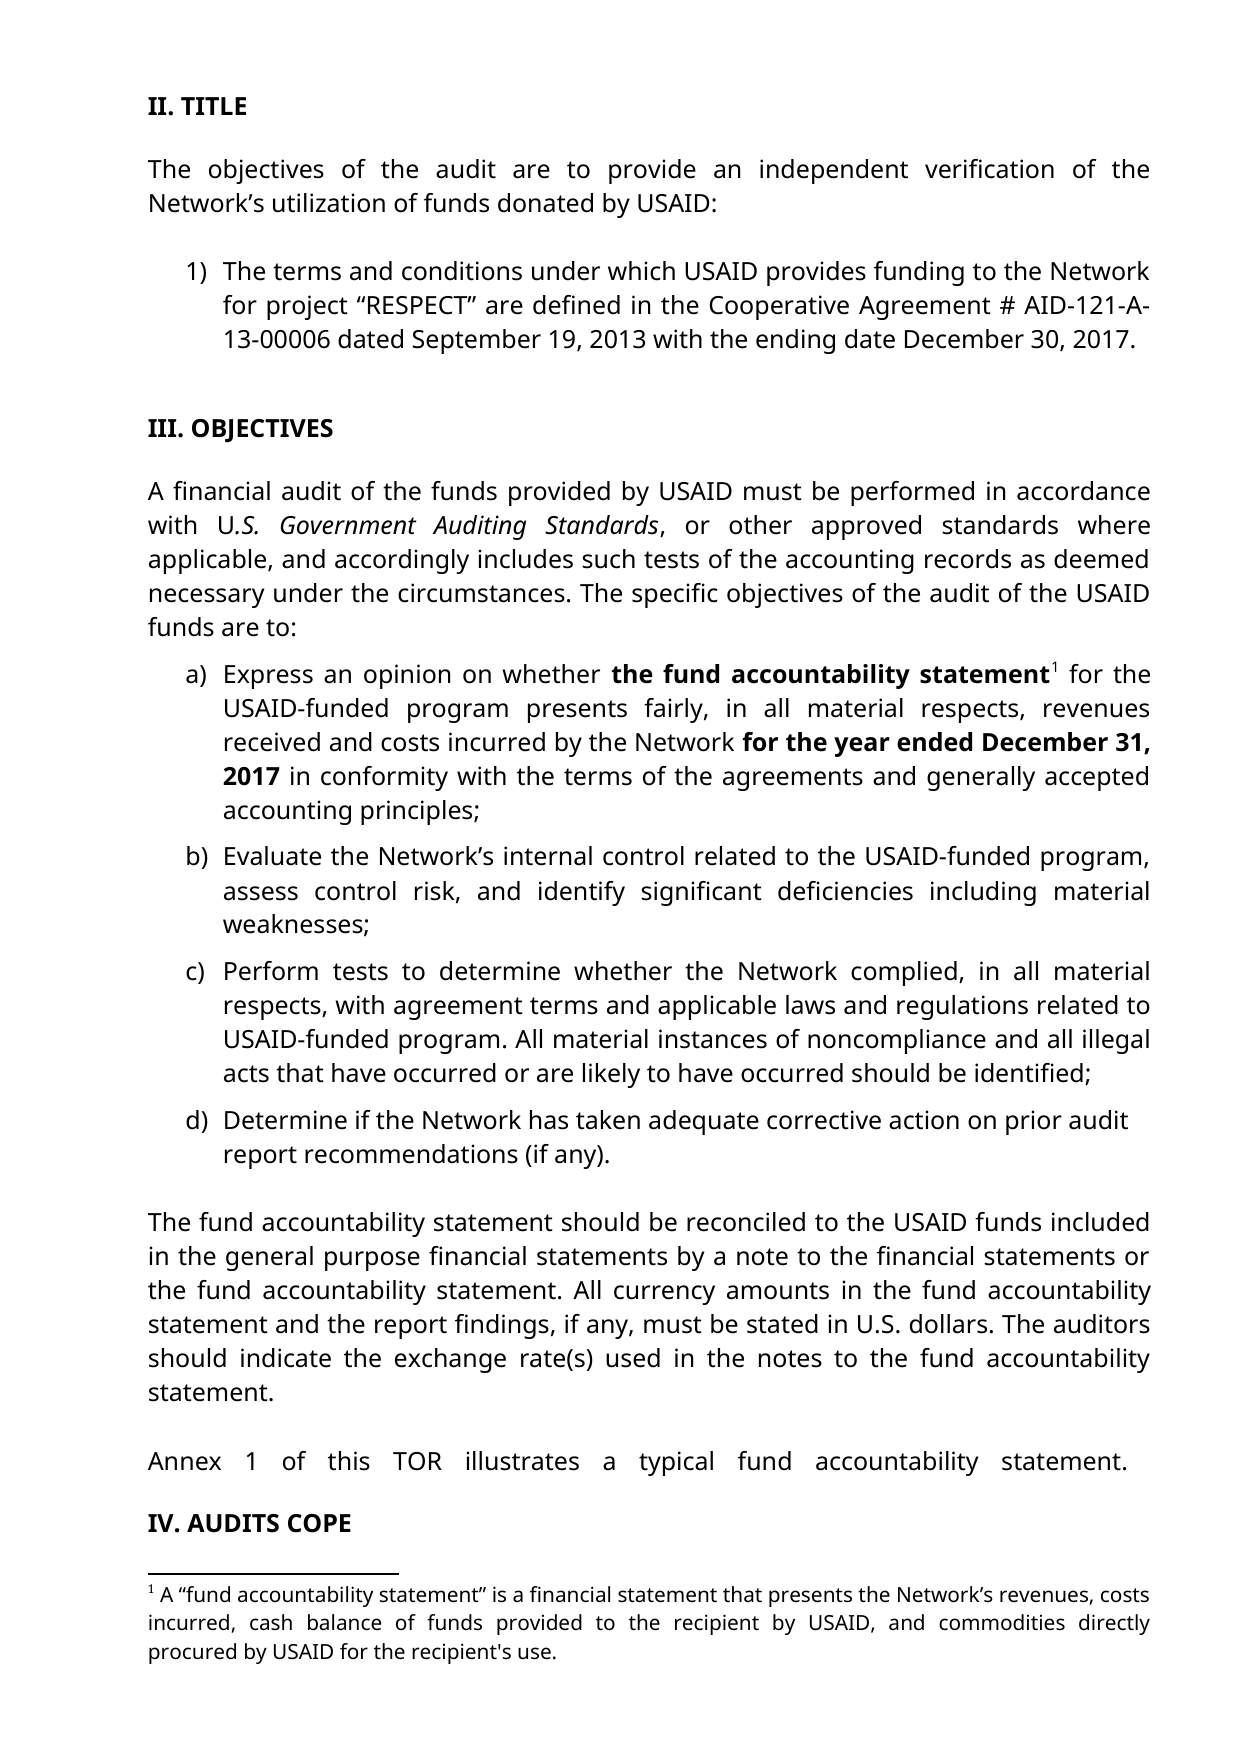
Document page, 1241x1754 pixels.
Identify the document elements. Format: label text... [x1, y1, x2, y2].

list Express an opinion on whether the fund accountability statement for the USAID-funded program presents fairly, in all material respects, revenues received and costs incurred by the Network for the year ended December 31, 2017 in conformity with the terms of the agreements and generally accepted accounting principles; [185, 656, 1152, 827]
list The terms and conditions under which USAID provides funding to the Network for project “RESPECT” are defined in the Cooperative Agreement # AID-121-A-13-00006 dated September 19, 2013 with the ending date December 30, 2017. [185, 253, 1152, 356]
list Determine if the Network has taken adequate corrective action on prior audit report recommendations (if any). [185, 1102, 1152, 1171]
text The fund accountability statement should be reconciled to the USAID funds included in the general purpose financial statements by a note to the financial statements or the fund accountability statement. All currency amounts in the fund accountability statement and the report findings, if any, must be stated in U.S. dollars. The auditors should indicate the exchange rate(s) used in the notes to the fund accountability statement. [148, 1205, 1152, 1409]
text A financial audit of the funds provided by USAID must be performed in accordance with U.S. Government Auditing Standards, or other approved standards where applicable, and accordingly includes such tests of the accounting records as deemed necessary under the circumstances. The specific objectives of the audit of the USAID funds are to: [148, 473, 1152, 644]
text III. OBJECTIVES [148, 411, 1152, 445]
text The objectives of the audit are to provide an independent verification of the Network’s utilization of funds donated by USAID: [148, 151, 1152, 219]
text IV. AUDITS COPE [148, 1506, 1152, 1540]
list Evaluate the Network’s internal control related to the USAID-funded program, assess control risk, and identify significant deficiencies including material weaknesses; [185, 839, 1152, 941]
list Perform tests to determine whether the Network complied, in all material respects, with agreement terms and applicable laws and regulations related to USAID-funded program. All material instances of noncompliance and all illegal acts that have occurred or are likely to have occurred should be identified; [185, 954, 1152, 1090]
text II. TITLE [148, 88, 1152, 123]
text Annex 1 of this TOR illustrates a typical fund accountability statement. [148, 1443, 1152, 1506]
